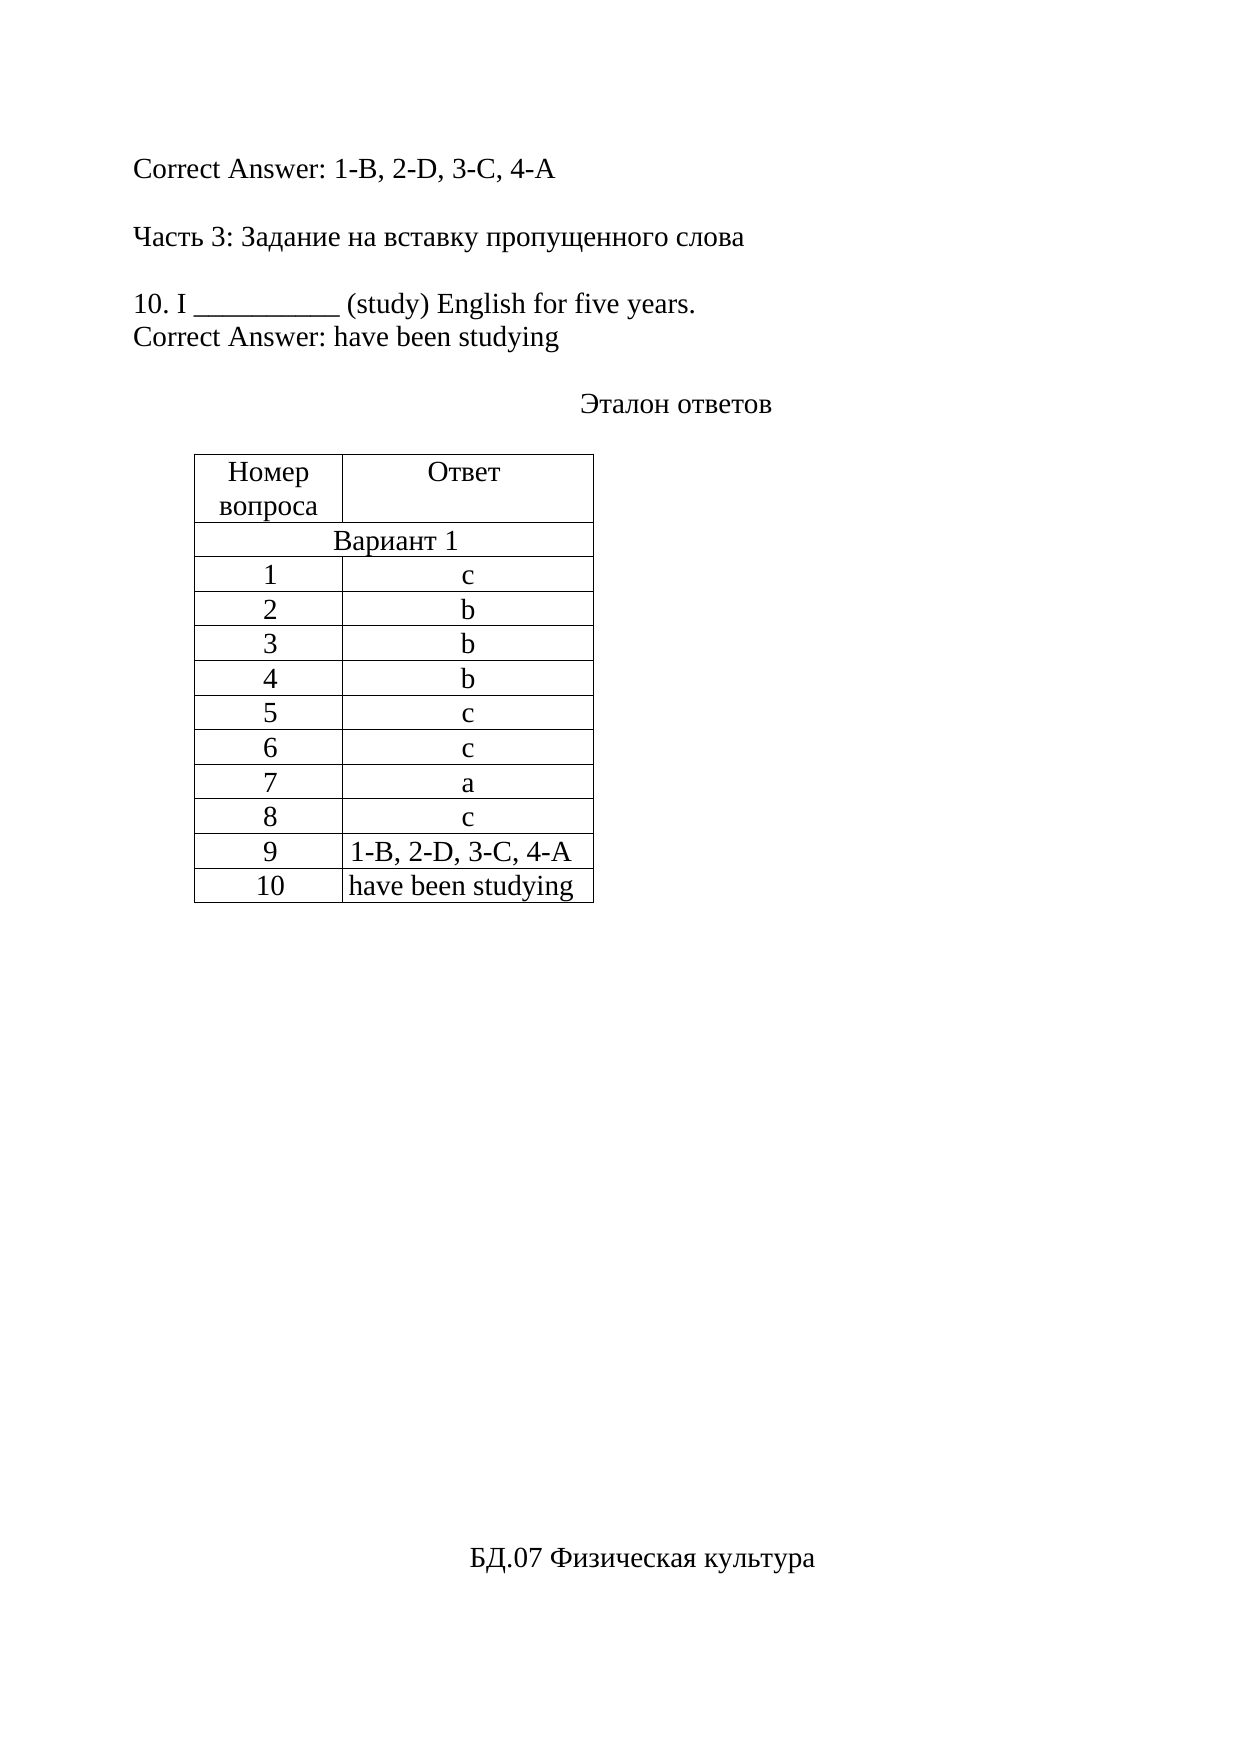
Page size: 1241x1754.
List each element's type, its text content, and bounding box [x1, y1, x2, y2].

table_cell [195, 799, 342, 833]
text Correct Answer: 1-B, 2-D, 3-C, 4-A [133, 152, 1152, 185]
text 10. I __________ (study) English for five years. [133, 286, 1152, 319]
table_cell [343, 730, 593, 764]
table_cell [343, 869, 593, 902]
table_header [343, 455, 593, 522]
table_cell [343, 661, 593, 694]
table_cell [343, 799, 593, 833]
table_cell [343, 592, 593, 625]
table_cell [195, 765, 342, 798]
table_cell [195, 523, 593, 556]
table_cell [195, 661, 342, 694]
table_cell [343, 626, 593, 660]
text Correct Answer: have been studying [133, 319, 1152, 353]
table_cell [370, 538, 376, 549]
text БД.07 Физическая культура [133, 1540, 1152, 1574]
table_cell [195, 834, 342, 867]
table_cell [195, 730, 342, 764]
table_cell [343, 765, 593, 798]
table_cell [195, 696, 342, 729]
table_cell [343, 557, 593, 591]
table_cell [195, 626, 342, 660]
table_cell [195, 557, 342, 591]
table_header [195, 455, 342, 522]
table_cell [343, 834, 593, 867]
text Часть 3: Задание на вставку пропущенного слова [133, 219, 1152, 252]
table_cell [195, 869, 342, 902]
text Эталон ответов [133, 386, 1148, 420]
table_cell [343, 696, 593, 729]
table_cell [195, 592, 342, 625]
